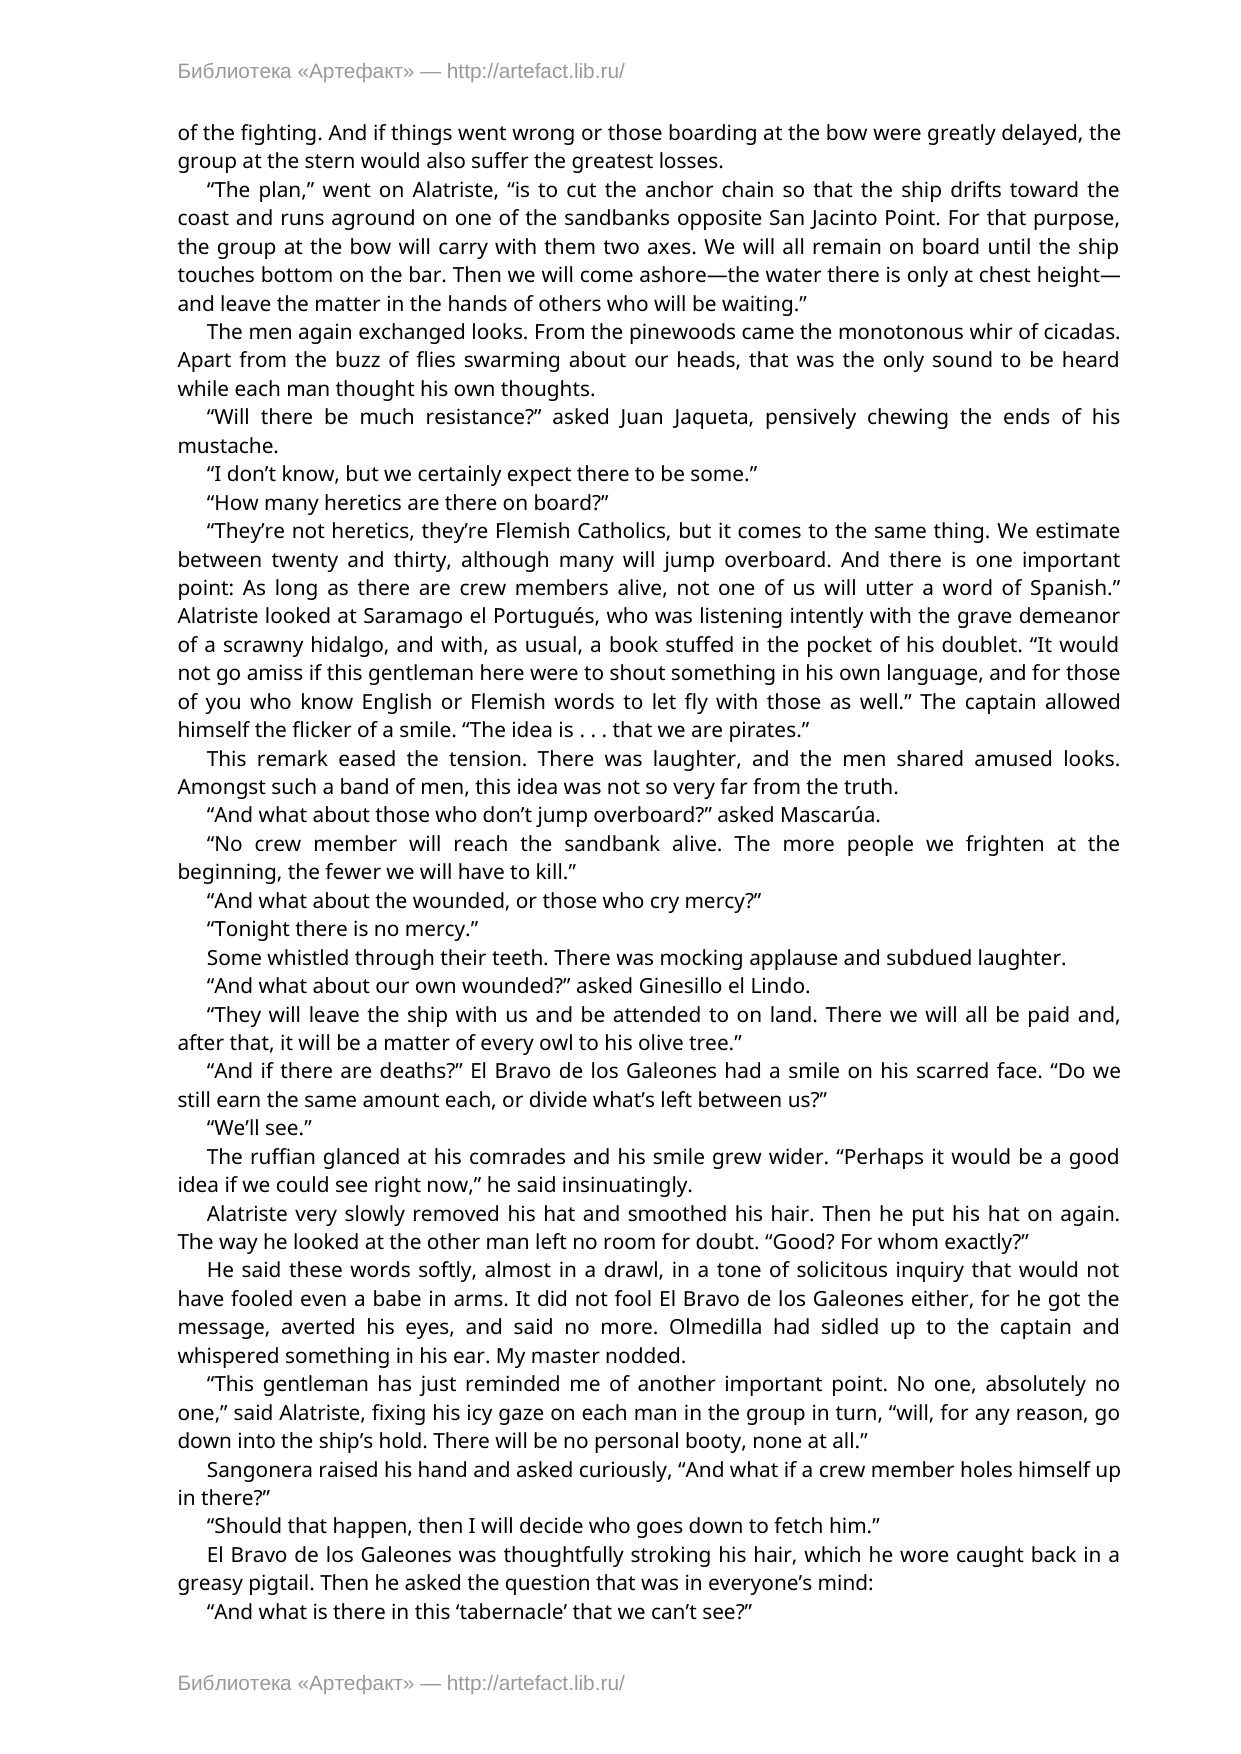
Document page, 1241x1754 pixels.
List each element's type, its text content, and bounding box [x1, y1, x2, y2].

text The men again exchanged looks. From the pinewoods came the monotonous whir of cicadas. Apart from the buzz of flies swarming about our heads, that was the only sound to be heard while each man thought his own thoughts. [177, 317, 1122, 402]
text “Should that happen, then I will decide who goes down to fetch him.” [177, 1512, 1122, 1540]
text Sangonera raised his hand and asked curiously, “And what if a crew member holes himself up in there?” [177, 1455, 1122, 1512]
text “And what about the wounded, or those who cry mercy?” [177, 886, 1122, 914]
text Some whistled through their teeth. There was mocking applause and subdued laughter. [177, 943, 1122, 971]
text Alatriste very slowly removed his hat and smoothed his hair. Then he put his hat on again. The way he looked at the other man left no room for doubt. “Good? For whom exactly?” [177, 1199, 1122, 1256]
text “No crew member will reach the sandbank alive. The more people we frighten at the beginning, the fewer we will have to kill.” [177, 829, 1122, 886]
text “And what about our own wounded?” asked Ginesillo el Lindo. [177, 971, 1122, 1000]
text “The plan,” went on Alatriste, “is to cut the anchor chain so that the ship drifts toward the coast and runs aground on one of the sandbanks opposite San Jacinto Point. For that purpose, the group at the bow will carry with them two axes. We will all remain on board until the ship touches bottom on the bar. Then we will come ashore—the water there is only at chest height—and leave the matter in the hands of others who will be waiting.” [177, 175, 1122, 317]
text “This gentleman has just reminded me of another important point. No one, absolutely no one,” said Alatriste, fixing his icy gaze on each man in the group in turn, “will, for any reason, go down into the ship’s hold. There will be no personal booty, none at all.” [177, 1369, 1122, 1455]
text “Tonight there is no mercy.” [177, 914, 1122, 943]
text “They’re not heretics, they’re Flemish Catholics, but it comes to the same thing. We estimate between twenty and thirty, although many will jump overboard. And there is one important point: As long as there are crew members alive, not one of us will utter a word of Spanish.” Alatriste looked at Saramago el Portugués, who was listening intently with the grave demeanor of a scrawny hidalgo, and with, as usual, a book stuffed in the pocket of his doublet. “It would not go amiss if this gentleman here were to shout something in his own language, and for those of you who know English or Flemish words to let fly with those as well.” The captain allowed himself the flicker of a smile. “The idea is . . . that we are pirates.” [177, 516, 1122, 744]
text El Bravo de los Galeones was thoughtfully stroking his hair, which he wore caught back in a greasy pigtail. Then he asked the question that was in everyone’s mind: [177, 1540, 1122, 1597]
text This remark eased the tension. There was laughter, and the men shared amused looks. Amongst such a band of men, this idea was not so very far from the truth. [177, 744, 1122, 801]
text The ruffian glanced at his comrades and his smile grew wider. “Perhaps it would be a good idea if we could see right now,” he said insinuatingly. [177, 1142, 1122, 1199]
text “And what about those who don’t jump overboard?” asked Mascarúa. [177, 801, 1122, 829]
text “They will leave the ship with us and be attended to on land. There we will all be paid and, after that, it will be a matter of every owl to his olive tree.” [177, 1000, 1122, 1057]
text “Will there be much resistance?” asked Juan Jaqueta, pensively chewing the ends of his mustache. [177, 402, 1122, 459]
text “How many heretics are there on board?” [177, 488, 1122, 516]
text “And what is there in this ‘tabernacle’ that we can’t see?” [177, 1597, 1122, 1625]
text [177, 118, 1122, 175]
text “And if there are deaths?” El Bravo de los Galeones had a smile on his scarred face. “Do we still earn the same amount each, or divide what’s left between us?” [177, 1057, 1122, 1113]
text He said these words softly, almost in a drawl, in a tone of solicitous inquiry that would not have fooled even a babe in arms. It did not fool El Bravo de los Galeones either, for he got the message, averted his eyes, and said no more. Olmedilla had sidled up to the captain and whispered something in his ear. My master nodded. [177, 1256, 1122, 1369]
text “I don’t know, but we certainly expect there to be some.” [177, 459, 1122, 488]
text “We’ll see.” [177, 1113, 1122, 1142]
